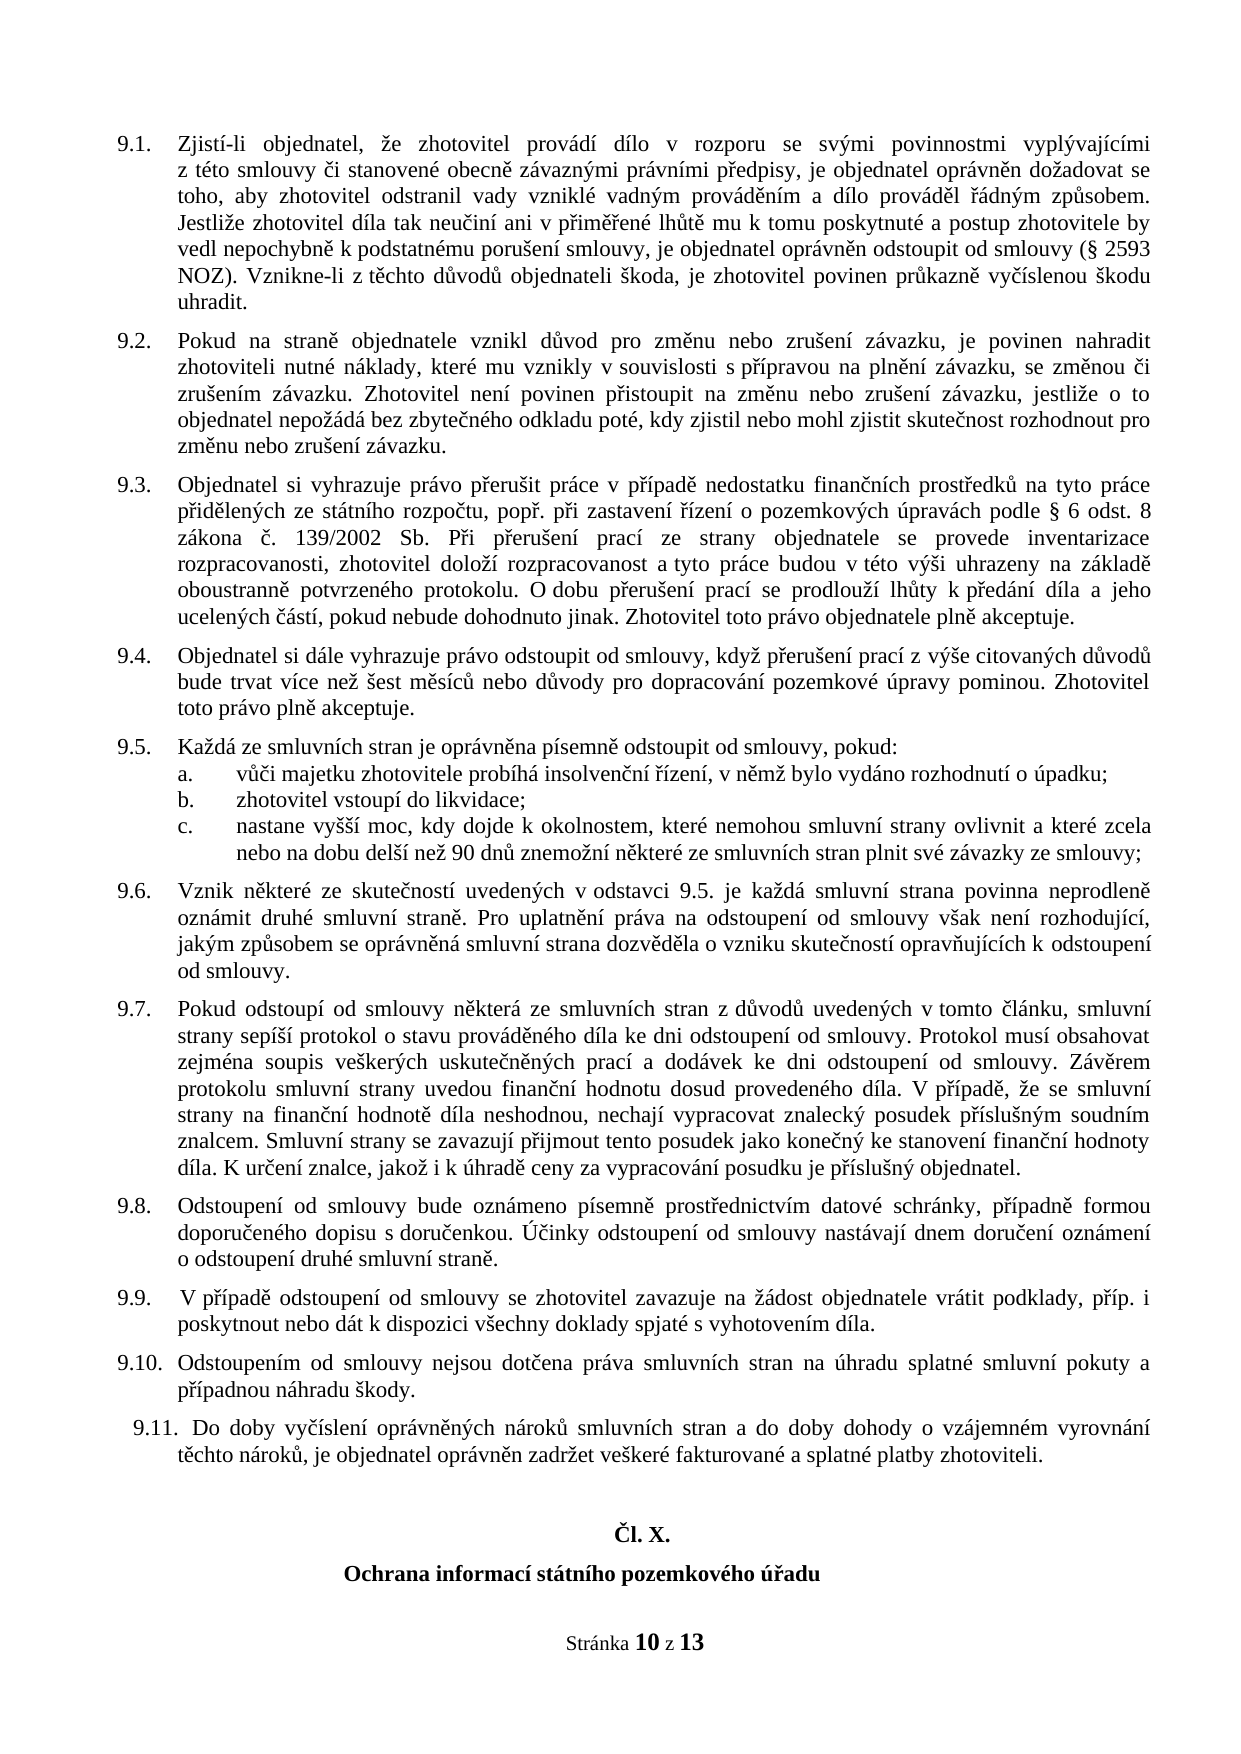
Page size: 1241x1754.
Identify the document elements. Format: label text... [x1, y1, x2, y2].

list vůči majetku zhotovitele probíhá insolvenční řízení, v němž bylo vydáno rozhodnutí o úpadku; [177, 760, 1152, 786]
list Objednatel si vyhrazuje právo přerušit práce v případě nedostatku finančních prostředků na tyto práce přidělených ze státního rozpočtu, popř. při zastavení řízení o pozemkových úpravách podle § 6 odst. 8 zákona č. 139/2002 Sb. Při přerušení prací ze strany objednatele se provede inventarizace rozpracovanosti, zhotovitel doloží rozpracovanost a tyto práce budou v této výši uhrazeny na základě oboustranně potvrzeného protokolu. O dobu přerušení prací se prodlouží lhůty k předání díla a jeho ucelených částí, pokud nebude dohodnuto jinak. Zhotovitel toto právo objednatele plně akceptuje. [117, 471, 1152, 629]
text Ochrana informací státního pozemkového úřadu [177, 1560, 1152, 1586]
list Objednatel si dále vyhrazuje právo odstoupit od smlouvy, když přerušení prací z výše citovaných důvodů bude trvat více než šest měsíců nebo důvody pro dopracování pozemkové úpravy pominou. Zhotovitel toto právo plně akceptuje. [117, 642, 1152, 721]
list Pokud odstoupí od smlouvy některá ze smluvních stran z důvodů uvedených v tomto článku, smluvní strany sepíší protokol o stavu prováděného díla ke dni odstoupení od smlouvy. Protokol musí obsahovat zejména soupis veškerých uskutečněných prací a dodávek ke dni odstoupení od smlouvy. Závěrem protokolu smluvní strany uvedou finanční hodnotu dosud provedeného díla. V případě, že se smluvní strany na finanční hodnotě díla neshodnou, nechají vypracovat znalecký posudek příslušným soudním znalcem. Smluvní strany se zavazují přijmout tento posudek jako konečný ke stanovení finanční hodnoty díla. K určení znalce, jakož i k úhradě ceny za vypracování posudku je příslušný objednatel. [117, 996, 1152, 1180]
list Zjistí-li objednatel, že zhotovitel provádí dílo v rozporu se svými povinnostmi vyplývajícími z této smlouvy či stanovené obecně závaznými právními předpisy, je objednatel oprávněn dožadovat se toho, aby zhotovitel odstranil vady vzniklé vadným prováděním a dílo prováděl řádným způsobem. Jestliže zhotovitel díla tak neučiní ani v přiměřené lhůtě mu k tomu poskytnuté a postup zhotovitele by vedl nepochybně k podstatnému porušení smlouvy, je objednatel oprávněn odstoupit od smlouvy (§ 2593 NOZ). Vznikne-li z těchto důvodů objednateli škoda, je zhotovitel povinen průkazně vyčíslenou škodu uhradit. [117, 130, 1152, 314]
list zhotovitel vstoupí do likvidace; [177, 786, 1152, 812]
text Čl. X. [133, 1521, 1152, 1547]
list Odstoupením od smlouvy nejsou dotčena práva smluvních stran na úhradu splatné smluvní pokuty a případnou náhradu škody. [117, 1349, 1152, 1402]
list Odstoupení od smlouvy bude oznámeno písemně prostřednictvím datové schránky, případně formou doporučeného dopisu s doručenkou. Účinky odstoupení od smlouvy nastávají dnem doručení oznámení o odstoupení druhé smluvní straně. [117, 1192, 1152, 1272]
list nastane vyšší moc, kdy dojde k okolnostem, které nemohou smluvní strany ovlivnit a které zcela nebo na dobu delší než 90 dnů znemožní některé ze smluvních stran plnit své závazky ze smlouvy; [177, 812, 1152, 865]
list V případě odstoupení od smlouvy se zhotovitel zavazuje na žádost objednatele vrátit podklady, příp. i poskytnout nebo dát k dispozici všechny doklady spjaté s vyhotovením díla. [117, 1284, 1152, 1337]
list Vznik některé ze skutečností uvedených v odstavci 9.5. je každá smluvní strana povinna neprodleně oznámit druhé smluvní straně. Pro uplatnění práva na odstoupení od smlouvy však není rozhodující, jakým způsobem se oprávněná smluvní strana dozvěděla o vzniku skutečností opravňujících k odstoupení od smlouvy. [117, 878, 1152, 983]
list Každá ze smluvních stran je oprávněna písemně odstoupit od smlouvy, pokud: [117, 733, 1152, 760]
list Do doby vyčíslení oprávněných nároků smluvních stran a do doby dohody o vzájemném vyrovnání těchto nároků, je objednatel oprávněn zadržet veškeré fakturované a splatné platby zhotoviteli. [133, 1414, 1152, 1467]
list Pokud na straně objednatele vznikl důvod pro změnu nebo zrušení závazku, je povinen nahradit zhotoviteli nutné náklady, které mu vznikly v souvislosti s přípravou na plnění závazku, se změnou či zrušením závazku. Zhotovitel není povinen přistoupit na změnu nebo zrušení závazku, jestliže o to objednatel nepožádá bez zbytečného odkladu poté, kdy zjistil nebo mohl zjistit skutečnost rozhodnout pro změnu nebo zrušení závazku. [117, 327, 1152, 459]
